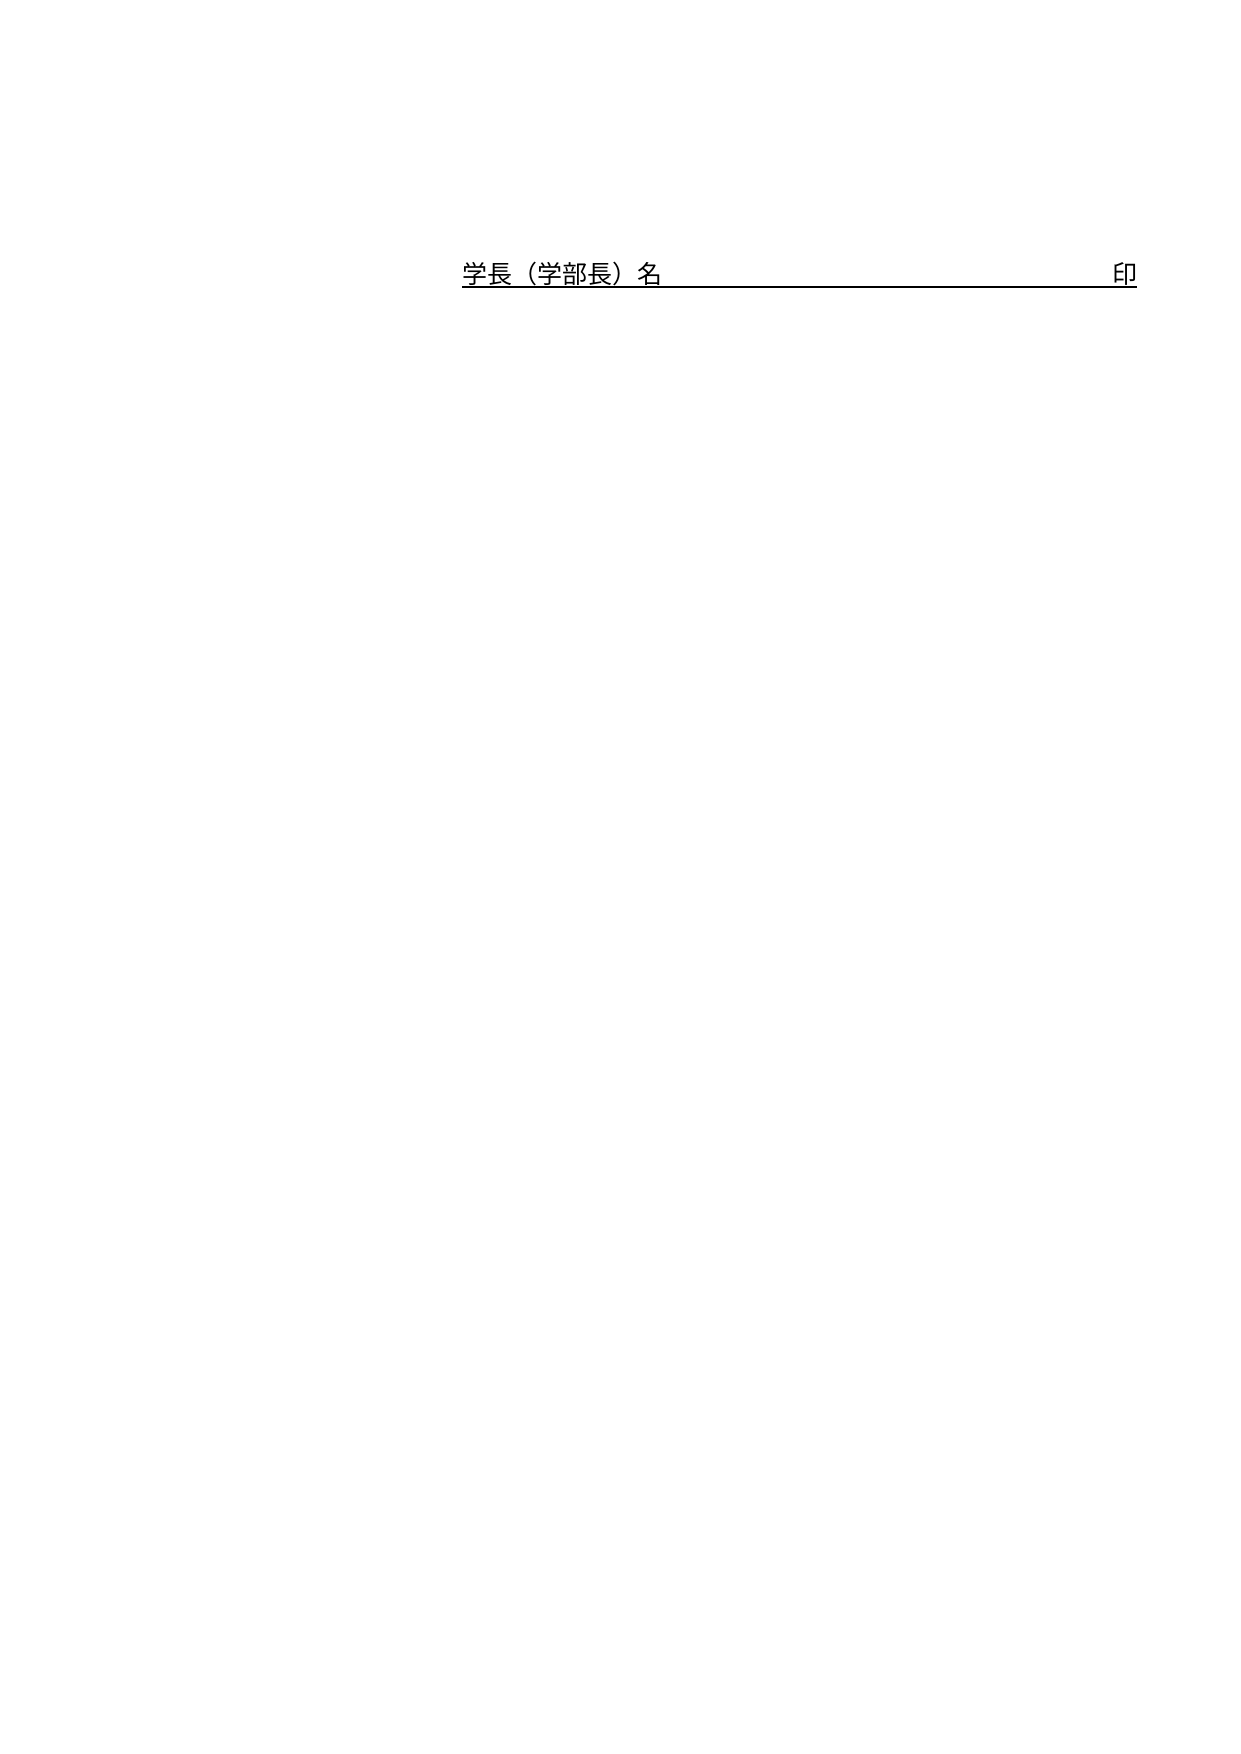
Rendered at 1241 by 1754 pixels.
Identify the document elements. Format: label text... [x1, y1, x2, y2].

text 学長（学部長）名 印 [118, 254, 1137, 292]
